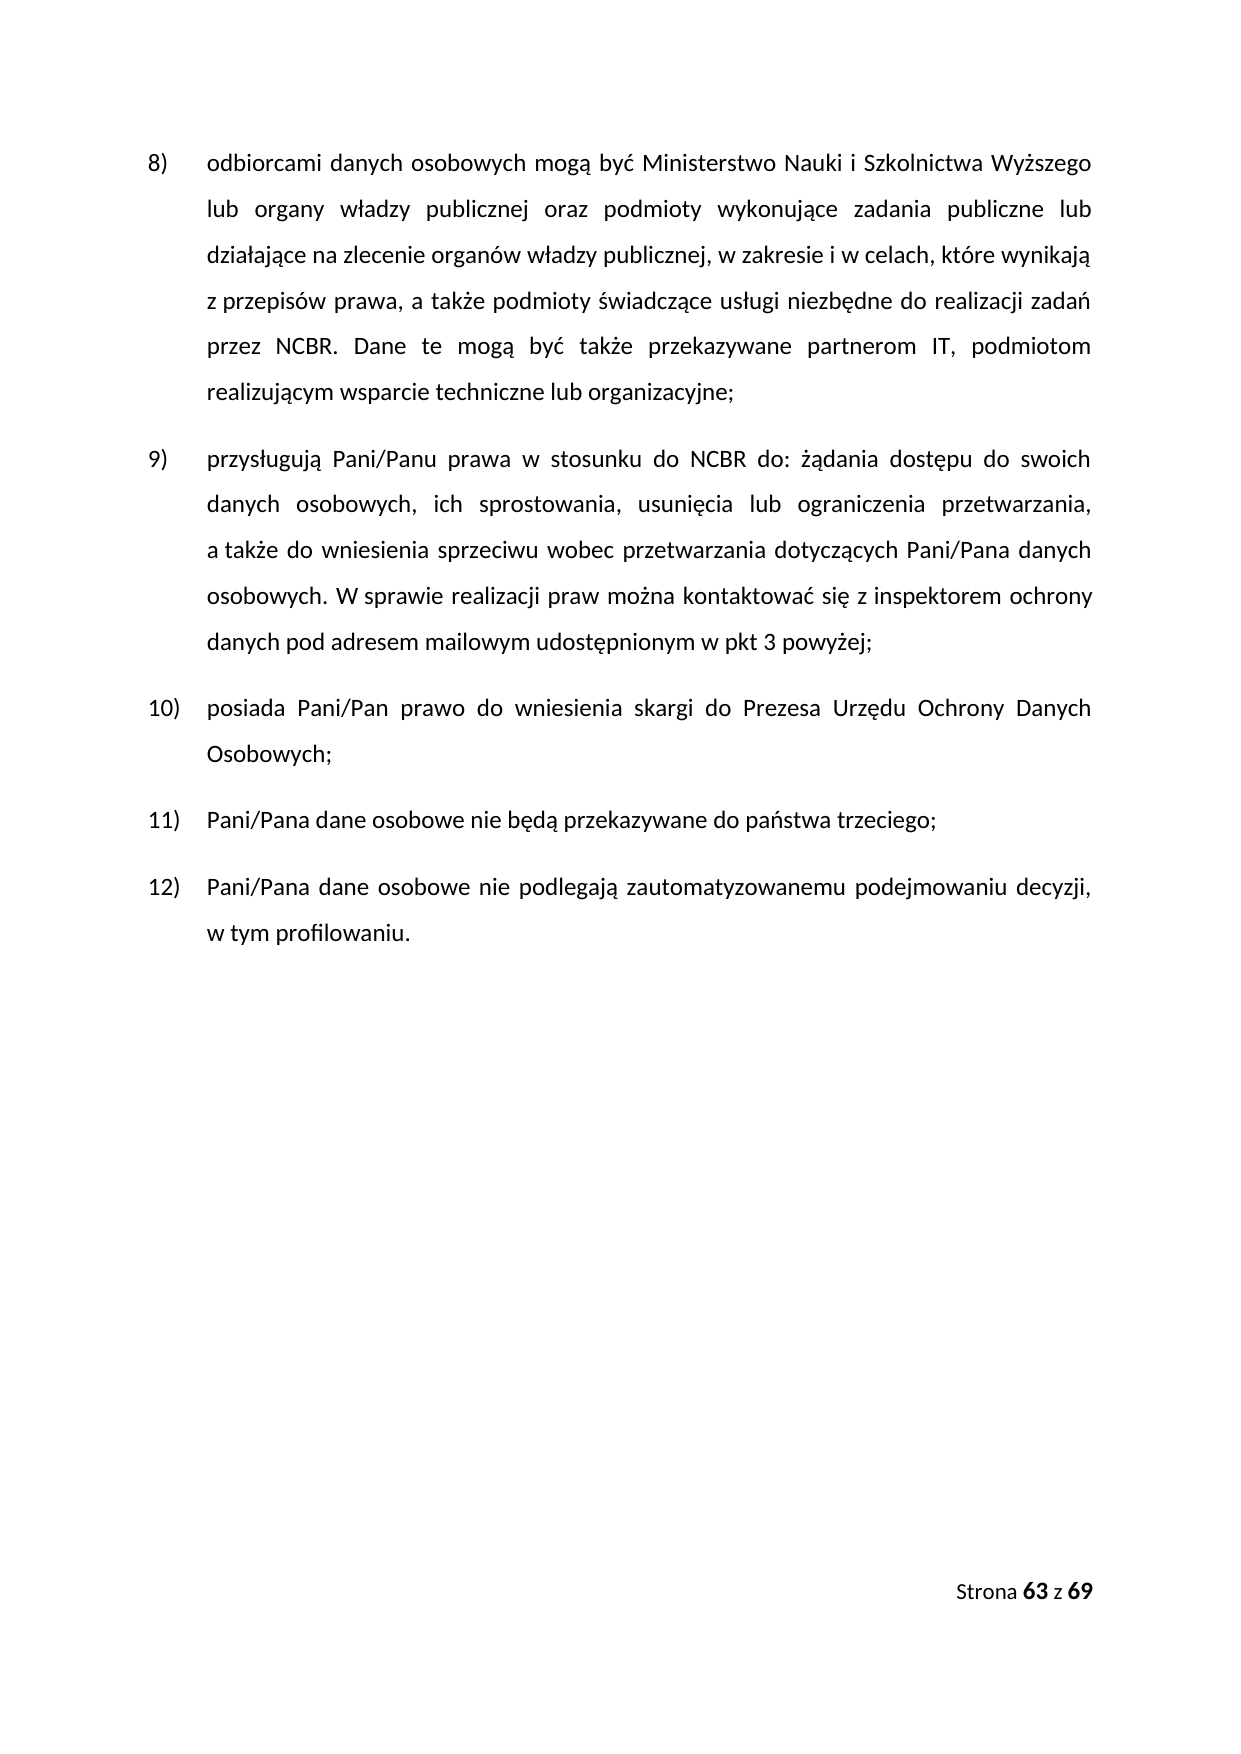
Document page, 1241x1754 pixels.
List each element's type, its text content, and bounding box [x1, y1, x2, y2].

list Pani/Pana dane osobowe nie będą przekazywane do państwa trzeciego; [148, 804, 1093, 835]
list posiada Pani/Pan prawo do wniesienia skargi do Prezesa Urzędu Ochrony Danych Osobowych; [148, 692, 1093, 768]
list odbiorcami danych osobowych mogą być Ministerstwo Nauki i Szkolnictwa Wyższego lub organy władzy publicznej oraz podmioty wykonujące zadania publiczne lub działające na zlecenie organów władzy publicznej, w zakresie i w celach, które wynikają z przepisów prawa, a także podmioty świadczące usługi niezbędne do realizacji zadań przez NCBR. Dane te mogą być także przekazywane partnerom IT, podmiotom realizującym wsparcie techniczne lub organizacyjne; [148, 148, 1093, 407]
list Pani/Pana dane osobowe nie podlegają zautomatyzowanemu podejmowaniu decyzji, w tym profilowaniu. [148, 871, 1093, 947]
list przysługują Pani/Panu prawa w stosunku do NCBR do: żądania dostępu do swoich danych osobowych, ich sprostowania, usunięcia lub ograniczenia przetwarzania, a także do wniesienia sprzeciwu wobec przetwarzania dotyczących Pani/Pana danych osobowych. W sprawie realizacji praw można kontaktować się z inspektorem ochrony danych pod adresem mailowym udostępnionym w pkt 3 powyżej; [148, 443, 1093, 656]
